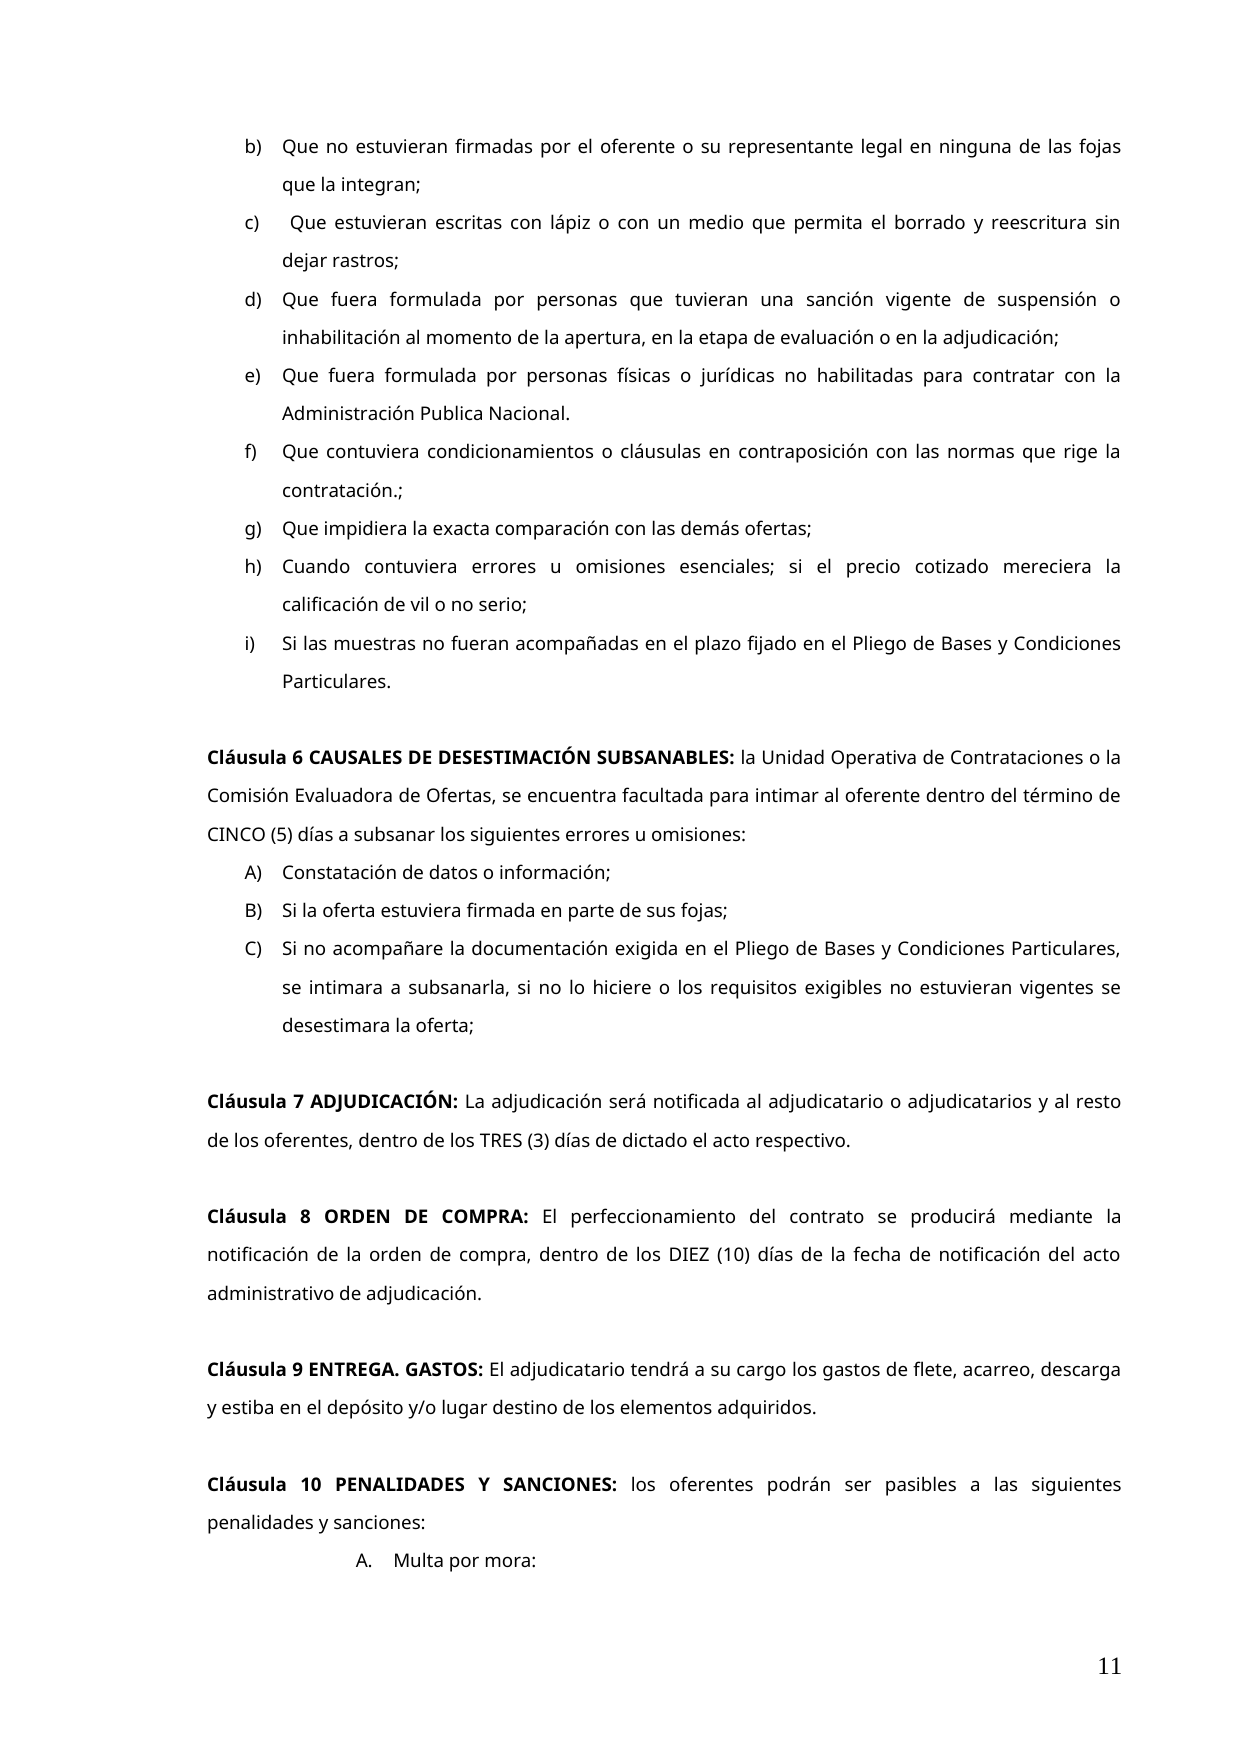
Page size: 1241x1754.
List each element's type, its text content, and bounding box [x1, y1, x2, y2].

list Constatación de datos o información; [244, 859, 1122, 885]
list Que fuera formulada por personas que tuvieran una sanción vigente de suspensión o inhabilitación al momento de la apertura, en la etapa de evaluación o en la adjudicación; [244, 286, 1122, 349]
list Cuando contuviera errores u omisiones esenciales; si el precio cotizado mereciera la calificación de vil o no serio; [244, 553, 1122, 617]
list Que estuvieran escritas con lápiz o con un medio que permita el borrado y reescritura sin dejar rastros; [244, 209, 1122, 273]
text Cláusula 10 PENALIDADES Y SANCIONES: los oferentes podrán ser pasibles a las siguientes penalidades y sanciones: [207, 1471, 1122, 1535]
list Si las muestras no fueran acompañadas en el plazo fijado en el Pliego de Bases y Condiciones Particulares. [244, 630, 1122, 694]
list Que contuviera condicionamientos o cláusulas en contraposición con las normas que rige la contratación.; [244, 439, 1122, 502]
list Si no acompañare la documentación exigida en el Pliego de Bases y Condiciones Particulares, se intimara a subsanarla, si no lo hiciere o los requisitos exigibles no estuvieran vigentes se desestimara la oferta; [244, 936, 1122, 1038]
text Cláusula 6 CAUSALES DE DESESTIMACIÓN SUBSANABLES: de Contrataciones o de Ofertas, se encuentra facultada para intimar al oferente dentro del término de CINCO (5) días a subsanar los siguientes errores u omisiones: [207, 744, 1122, 847]
list Multa por mora: [356, 1547, 1122, 1573]
list Que fuera formulada por personas físicas o jurídicas no habilitadas para contratar con la Administración Publica Nacional. [244, 362, 1122, 426]
text Cláusula 8 ORDEN DE COMPRA: El perfeccionamiento del contrato se producirá mediante la notificación de la orden de compra, dentro de los DIEZ (10) días de la fecha de notificación del acto administrativo de adjudicación. [207, 1203, 1122, 1305]
text Cláusula 7 ADJUDICACIÓN: La adjudicación será notificada al adjudicatario o adjudicatarios y al resto de los oferentes, dentro de los TRES (3) días de dictado el acto respectivo. [207, 1089, 1122, 1152]
text Cláusula 9 ENTREGA. GASTOS: El adjudicatario tendrá a su cargo los gastos de flete, acarreo, descarga y estiba en el depósito y/o lugar destino de los elementos adquiridos. [207, 1356, 1122, 1420]
list Si la oferta estuviera firmada en parte de sus fojas; [244, 897, 1122, 923]
list Que no estuvieran firmadas por el oferente o su representante legal en ninguna de las fojas que la integran; [244, 133, 1122, 197]
list Que impidiera la exacta comparación con las demás ofertas; [244, 515, 1122, 541]
